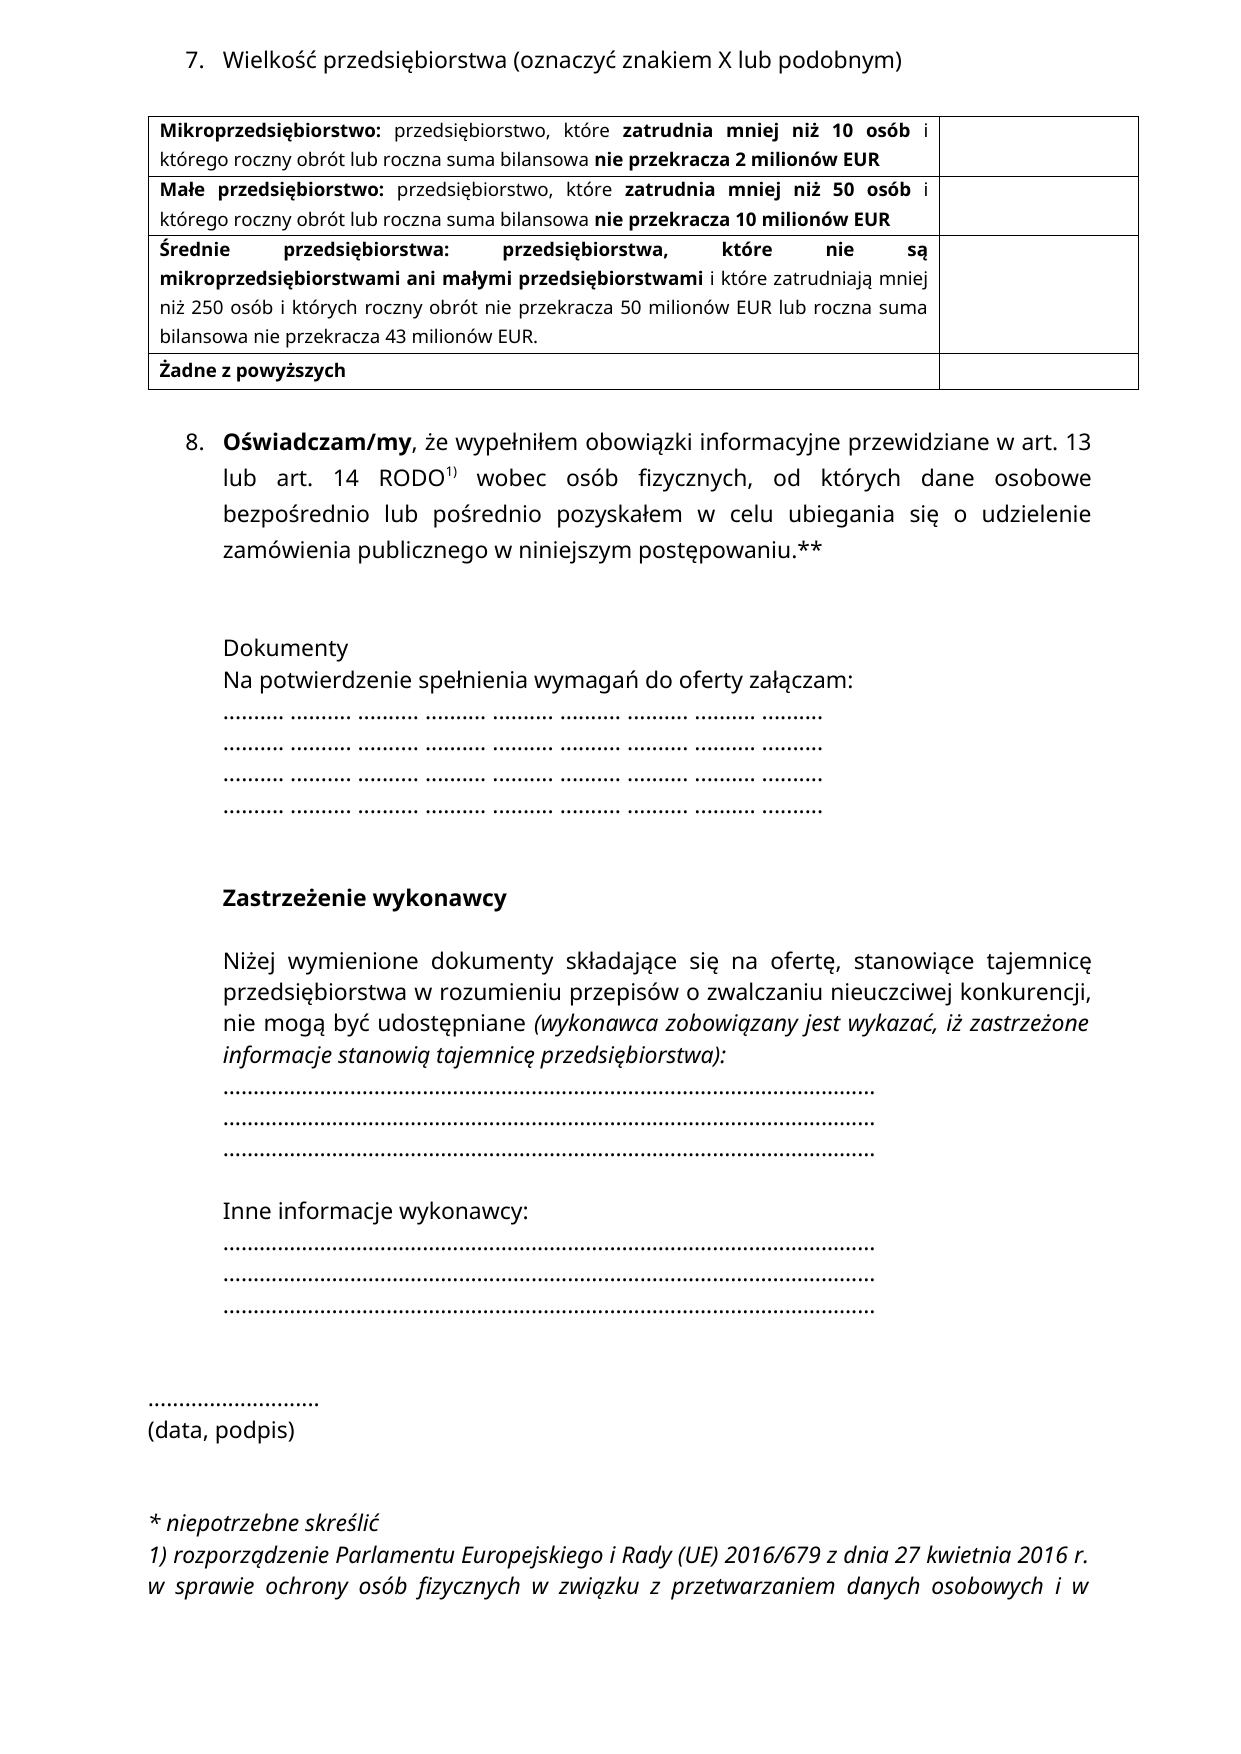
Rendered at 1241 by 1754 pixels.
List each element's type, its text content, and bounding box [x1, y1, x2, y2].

table_cell [940, 354, 1138, 389]
text ……………………………………………………………………………………………… [223, 1070, 1093, 1101]
text .......... .......... .......... .......... .......... .......... .......... .......... .......... [223, 788, 1093, 820]
text ............................ [148, 1382, 1093, 1413]
text Dokumenty [223, 632, 1093, 663]
list Wielkość przedsiębiorstwa (oznaczyć znakiem X lub podobnym) [185, 44, 1093, 76]
text .......... .......... .......... .......... .......... .......... .......... .......... .......... [223, 695, 1093, 726]
text Zastrzeżenie wykonawcy [223, 882, 1093, 913]
table_cell [940, 177, 1138, 235]
text (data, podpis) [148, 1413, 1093, 1445]
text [148, 1538, 1093, 1601]
text ……………………………………………………………………………………………… [223, 1257, 1093, 1288]
text .......... .......... .......... .......... .......... .......... .......... .......... .......... [223, 757, 1093, 788]
text ……………………………………………………………………………………………… [223, 1288, 1093, 1320]
text Inne informacje wykonawcy: [223, 1195, 1093, 1226]
text ……………………………………………………………………………………………… [223, 1101, 1093, 1132]
text Niżej wymienione dokumenty składające się na ofertę, stanowiące tajemnicę przedsiębiorstwa w rozumieniu przepisów o zwalczaniu nieuczciwej konkurencji, nie mogą być udostępniane (wykonawca zobowiązany jest wykazać, iż zastrzeżone informacje stanowią tajemnicę przedsiębiorstwa): [223, 945, 1093, 1070]
text ……………………………………………………………………………………………… [223, 1132, 1093, 1163]
table_header Mikroprzedsiębiorstwo: przedsiębiorstwo, które zatrudnia mniej niż 10 osób i którego roczny obrót lub roczna suma bilansowa nie przekracza 2 milionów EUR [149, 117, 939, 176]
text Na potwierdzenie spełnienia wymagań do oferty załączam: [223, 663, 1093, 695]
text ……………………………………………………………………………………………… [223, 1226, 1093, 1257]
table_cell Żadne z powyższych [149, 354, 939, 389]
table_cell Małe przedsiębiorstwo: przedsiębiorstwo, które zatrudnia mniej niż 50 osób i którego roczny obrót lub roczna suma bilansowa nie przekracza 10 milionów EUR [149, 177, 939, 235]
text .......... .......... .......... .......... .......... .......... .......... .......... .......... [223, 726, 1093, 757]
table_header [940, 117, 1138, 176]
list Oświadczam/my, że wypełniłem obowiązki informacyjne przewidziane w art. 13 lub art. 14 RODO1) wobec osób fizycznych, od których dane osobowe bezpośrednio lub pośrednio pozyskałem w celu ubiegania się o udzielenie zamówienia publicznego w niniejszym postępowaniu.** [185, 426, 1093, 565]
table_cell Średnie przedsiębiorstwa: przedsiębiorstwa, które nie są mikroprzedsiębiorstwami ani małymi przedsiębiorstwami i które zatrudniają mniej niż 250 osób i których roczny obrót nie przekracza 50 milionów EUR lub roczna suma bilansowa nie przekracza 43 milionów EUR. [149, 236, 939, 353]
table_cell [940, 236, 1138, 353]
text * niepotrzebne skreślić [148, 1507, 1093, 1538]
